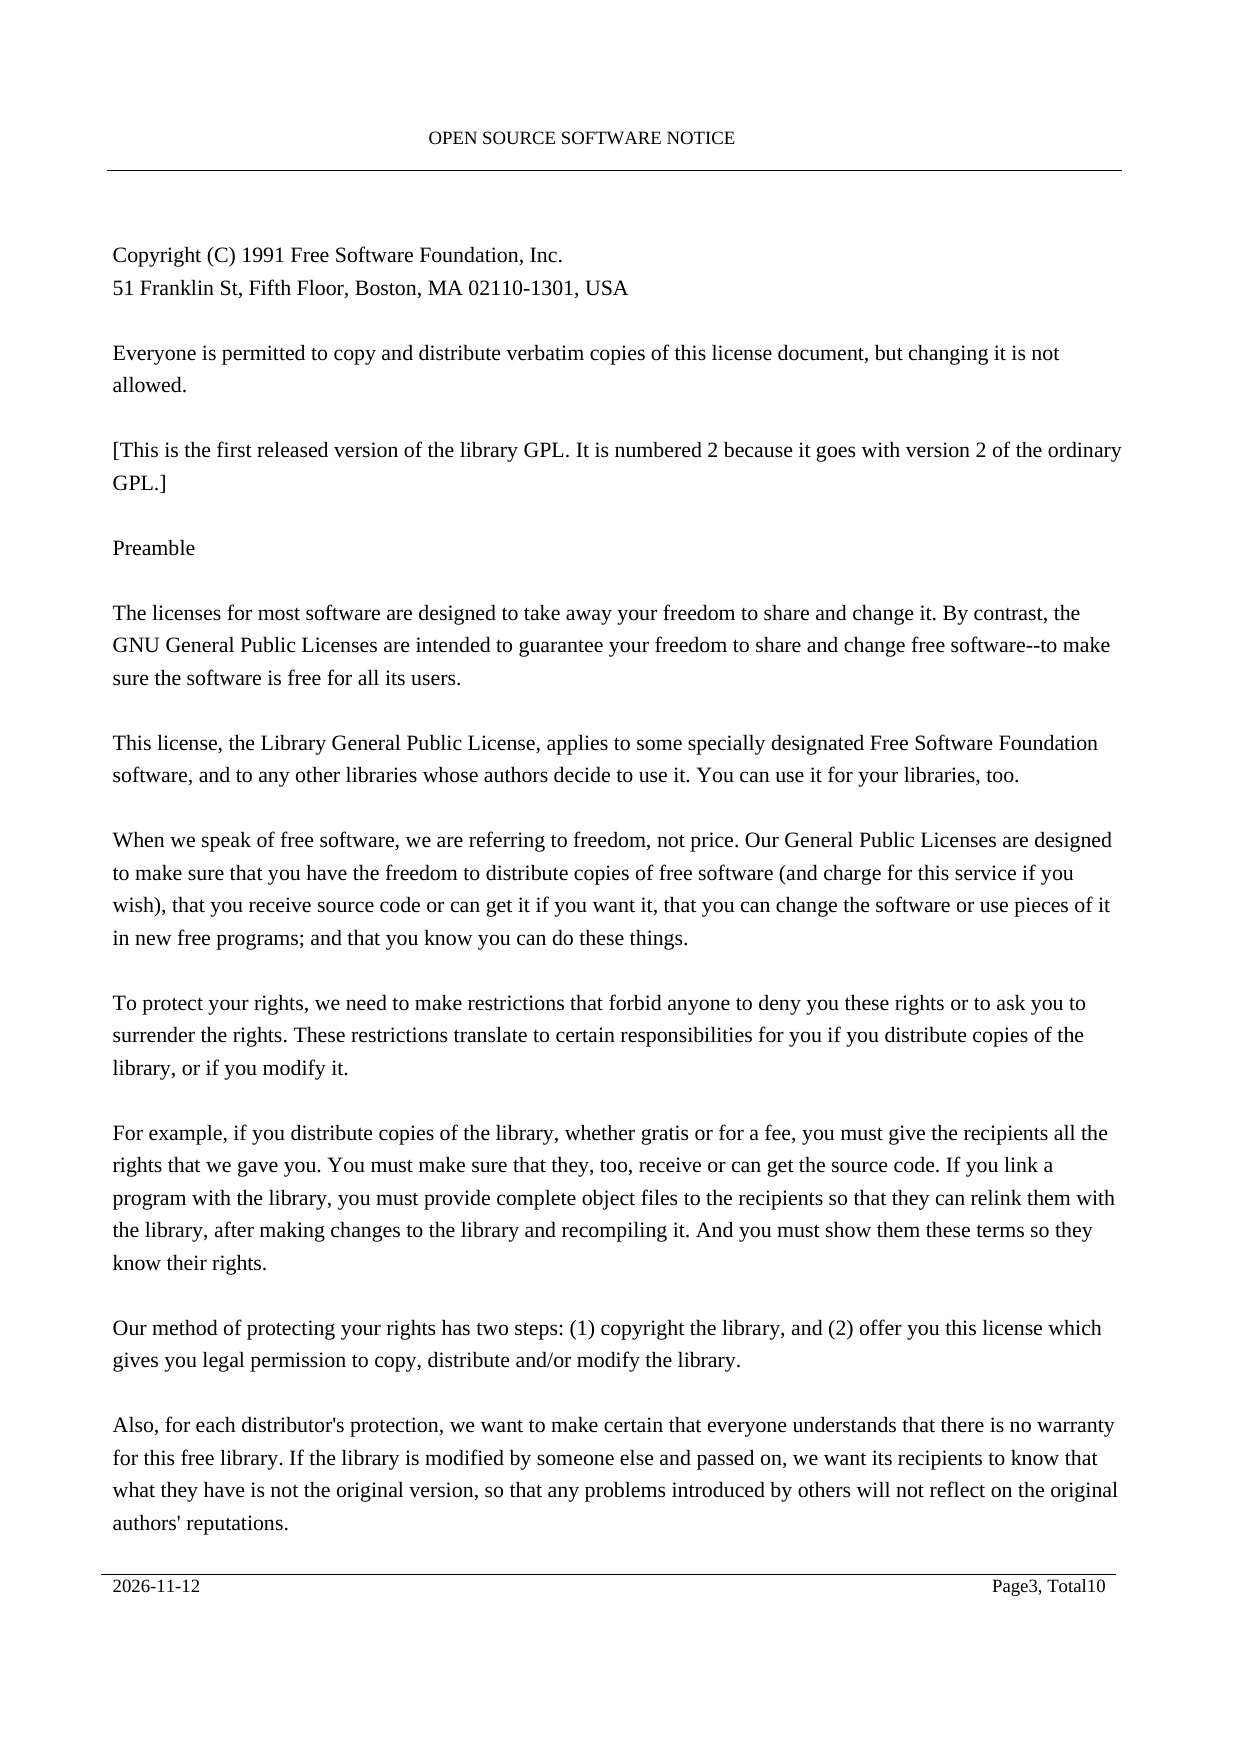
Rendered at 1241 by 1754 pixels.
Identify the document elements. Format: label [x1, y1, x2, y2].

text [112, 206, 1128, 1539]
